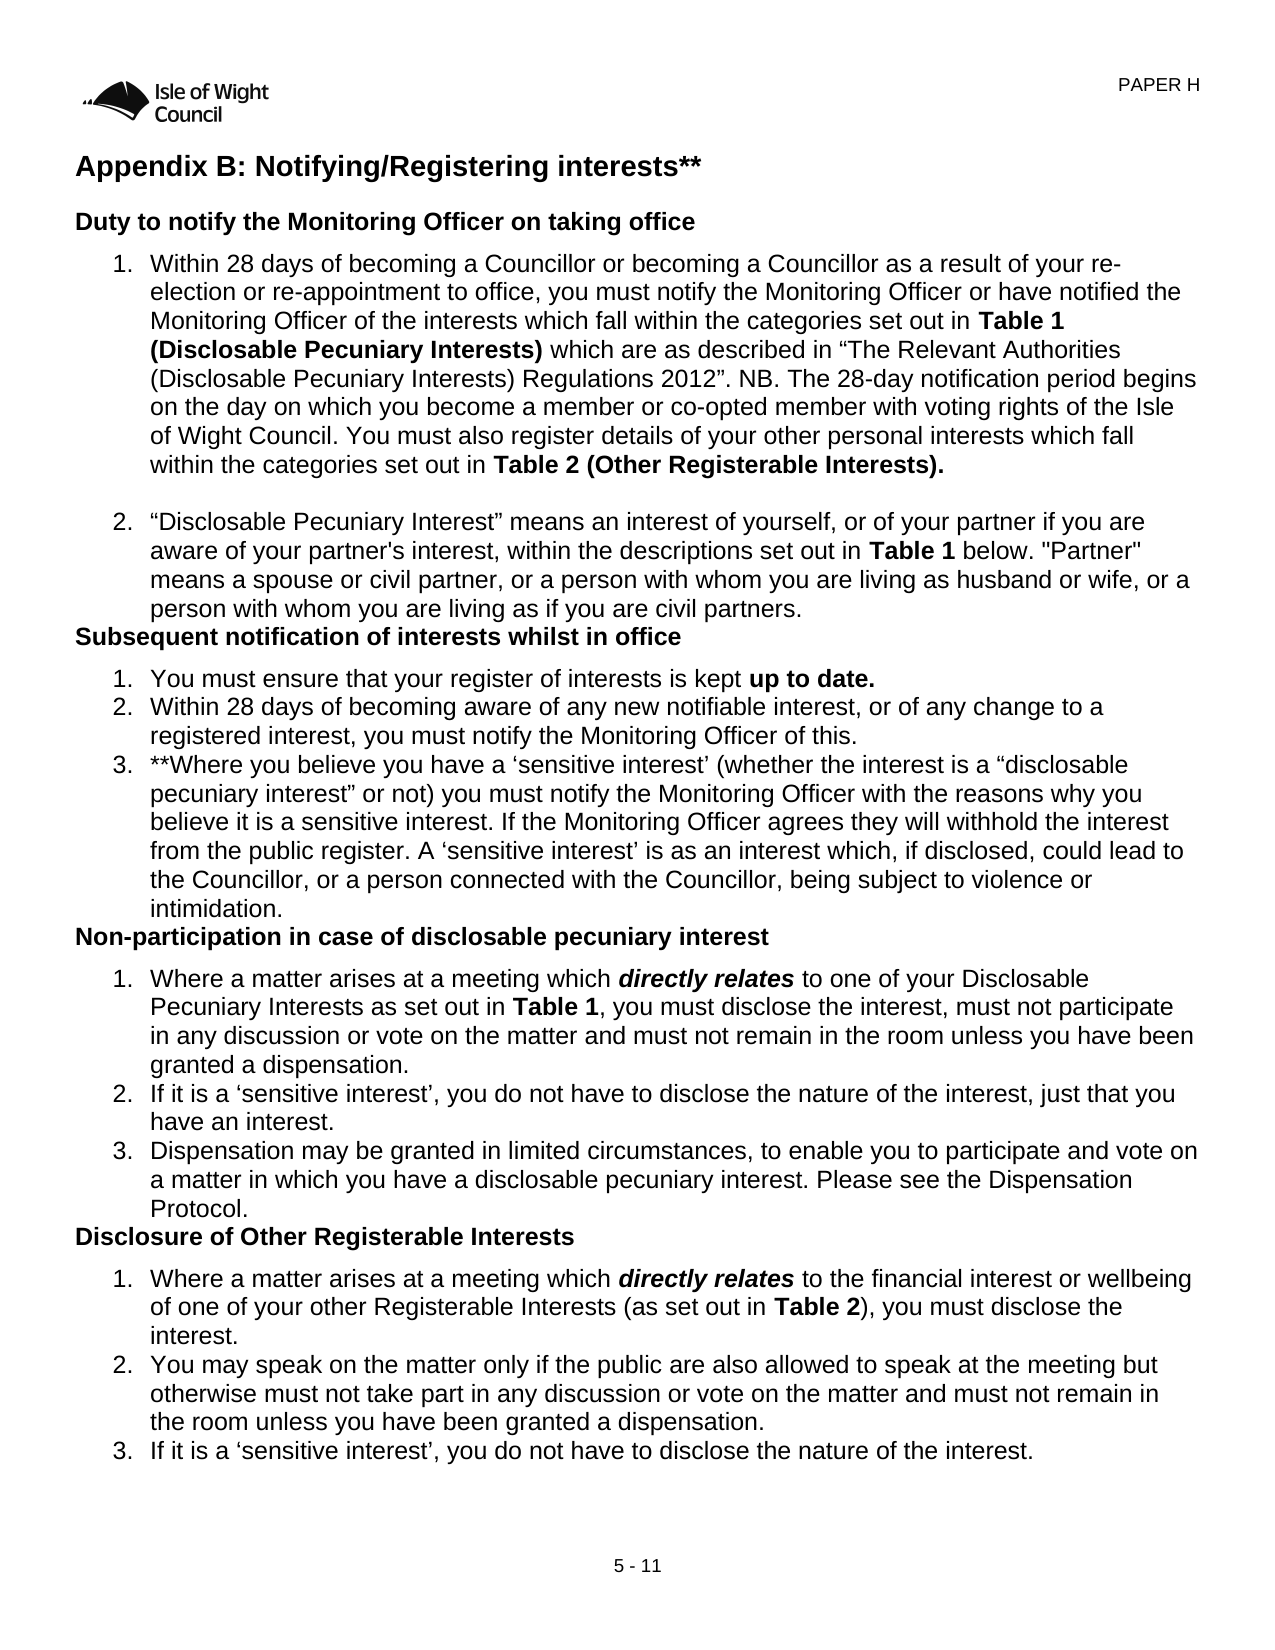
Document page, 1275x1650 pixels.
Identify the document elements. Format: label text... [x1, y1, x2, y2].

subtitle Subsequent notification of interests whilst in office [75, 622, 1200, 651]
subtitle Non-participation in case of disclosable pecuniary interest [75, 922, 1200, 951]
list **Where you believe you have a ‘sensitive interest’ (whether the interest is a “disclosable pecuniary interest” or not) you must notify the Monitoring Officer with the reasons why you believe it is a sensitive interest. If the Monitoring Officer agrees they will withhold the interest from the public register. A ‘sensitive interest’ is as an interest which, if disclosed, could lead to the Councillor, or a person connected with the Councillor, being subject to violence or intimidation. [112, 750, 1200, 922]
picture [78, 76, 272, 124]
list “Disclosable Pecuniary Interest” means an interest of yourself, or of your partner if you are aware of your partner's interest, within the descriptions set out in Table 1 below. "Partner" means a spouse or civil partner, or a person with whom you are living as husband or wife, or a person with whom you are living as if you are civil partners. [112, 507, 1200, 622]
list You may speak on the matter only if the public are also allowed to speak at the meeting but otherwise must not take part in any discussion or vote on the matter and must not remain in the room unless you have been granted a dispensation. [112, 1350, 1200, 1436]
list Where a matter arises at a meeting which directly relates to one of your Disclosable Pecuniary Interests as set out in Table 1, you must disclose the interest, must not participate in any discussion or vote on the matter and must not remain in the room unless you have been granted a dispensation. [112, 964, 1200, 1079]
list You must ensure that your register of interests is kept up to date. [112, 664, 1200, 692]
subtitle Duty to notify the Monitoring Officer on taking office [75, 207, 1200, 236]
list Within 28 days of becoming aware of any new notifiable interest, or of any change to a registered interest, you must notify the Monitoring Officer of this. [112, 692, 1200, 750]
list If it is a ‘sensitive interest’, you do not have to disclose the nature of the interest. [112, 1436, 1200, 1465]
list Dispensation may be granted in limited circumstances, to enable you to participate and vote on a matter in which you have a disclosable pecuniary interest. Please see the Dispensation Protocol. [112, 1136, 1200, 1222]
subtitle Disclosure of Other Registerable Interests [75, 1222, 1200, 1251]
list Within 28 days of becoming a Councillor or becoming a Councillor as a result of your re-election or re-appointment to office, you must notify the Monitoring Officer or have notified the Monitoring Officer of the interests which fall within the categories set out in Table 1 (Disclosable Pecuniary Interests) which are as described in “The Relevant Authorities (Disclosable Pecuniary Interests) Regulations 2012”. NB. The 28-day notification period begins on the day on which you become a member or co-opted member with voting rights of the Isle of Wight Council. You must also register details of your other personal interests which fall within the categories set out in Table 2 (Other Registerable Interests). [112, 249, 1200, 479]
list If it is a ‘sensitive interest’, you do not have to disclose the nature of the interest, just that you have an interest. [112, 1079, 1200, 1136]
subtitle Appendix B: Notifying/Registering interests** [75, 149, 1200, 182]
list Where a matter arises at a meeting which directly relates to the financial interest or wellbeing of one of your other Registerable Interests (as set out in Table 2), you must disclose the interest. [112, 1264, 1200, 1350]
